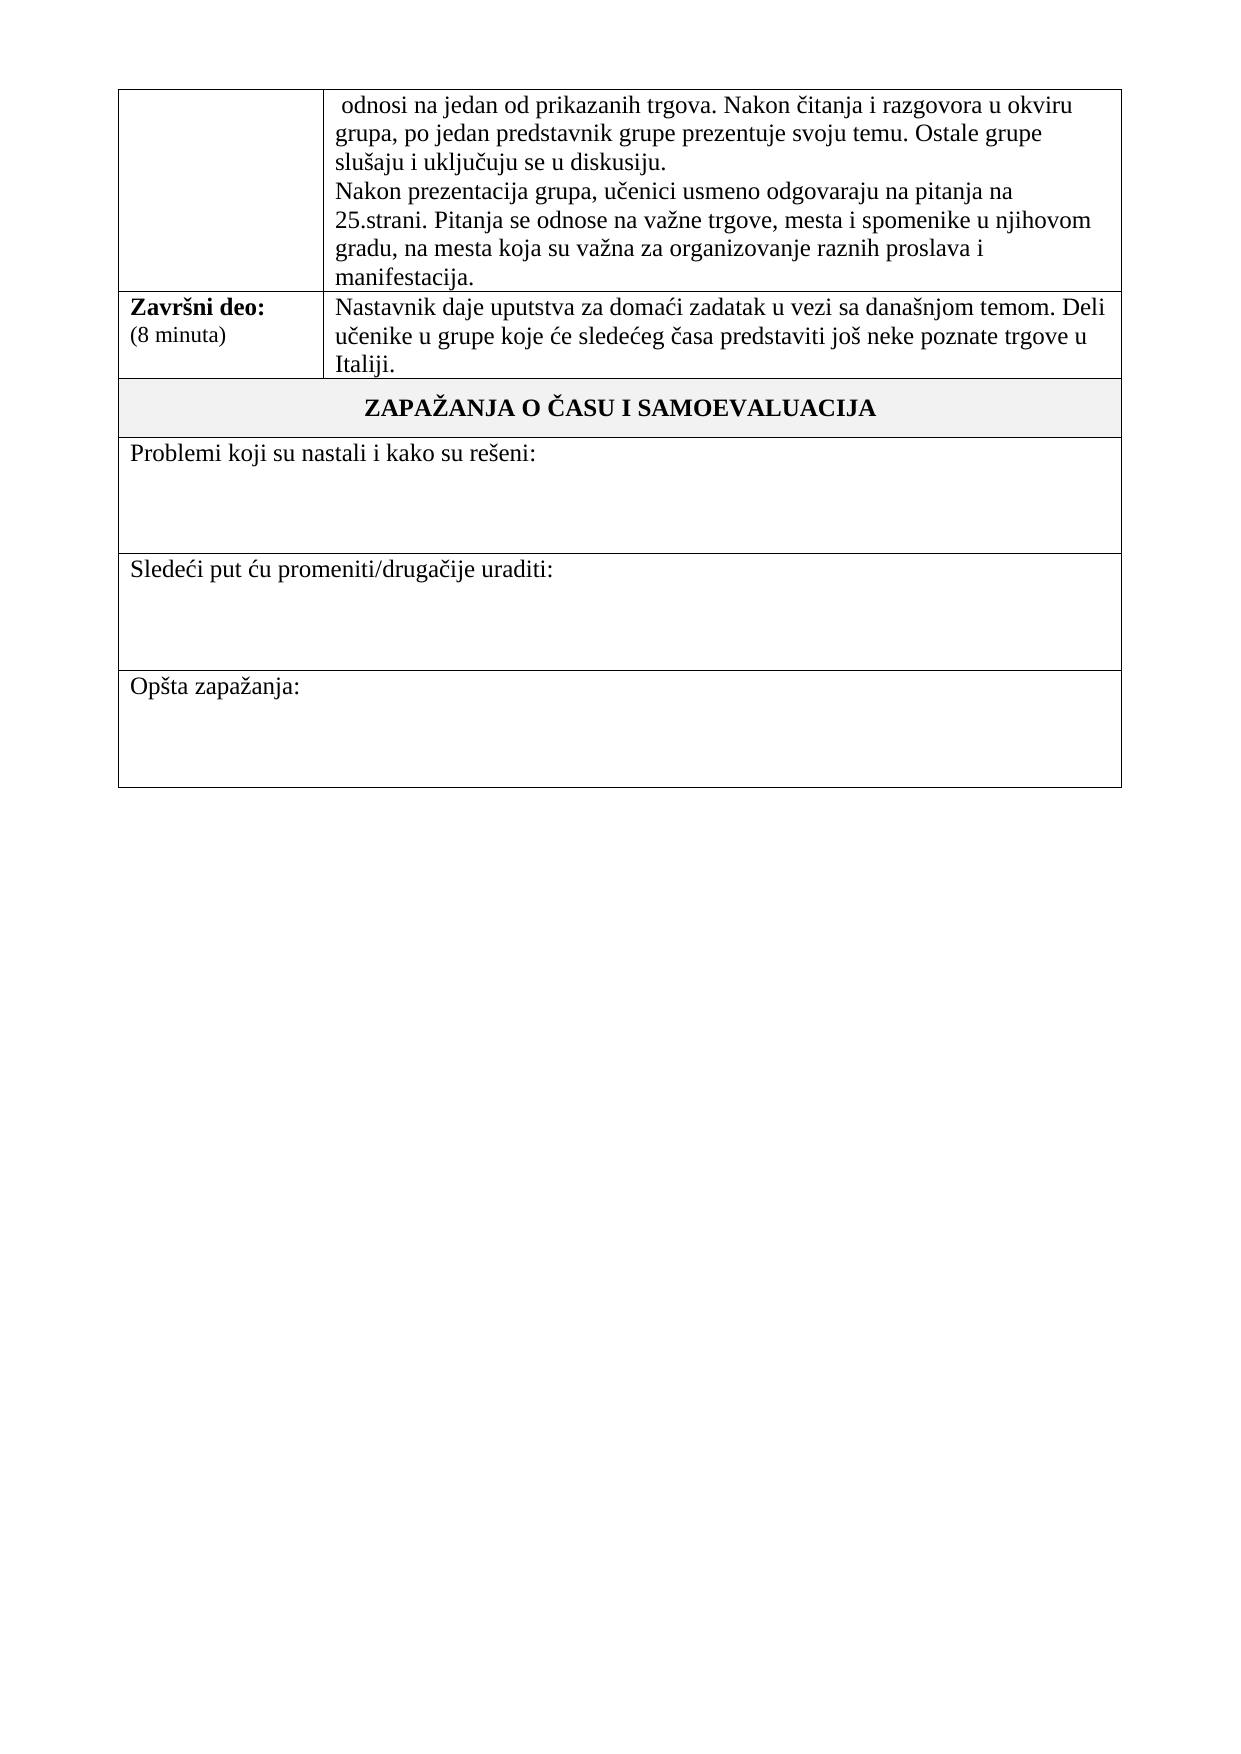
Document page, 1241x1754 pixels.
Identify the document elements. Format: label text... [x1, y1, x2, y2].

table_cell Nastavnik daje uputstva za domaći zadatak u vezi sa današnjom temom. Deli učenike u grupe koje će sledećeg časa predstaviti još neke poznate trgove u Italiji. [324, 292, 1121, 378]
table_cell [119, 90, 323, 291]
table_cell Problemi koji su nastali i kako su rešeni: [119, 438, 1121, 553]
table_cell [324, 90, 1121, 291]
table_cell Završni deo: (8 minuta) [119, 292, 323, 378]
table_cell Opšta zapažanja: [119, 671, 1121, 787]
table_cell ZAPAŽANJA O ČASU I SAMOEVALUACIJA [119, 379, 1121, 437]
table_cell Sledeći put ću promeniti/drugačije uraditi: [119, 554, 1121, 670]
